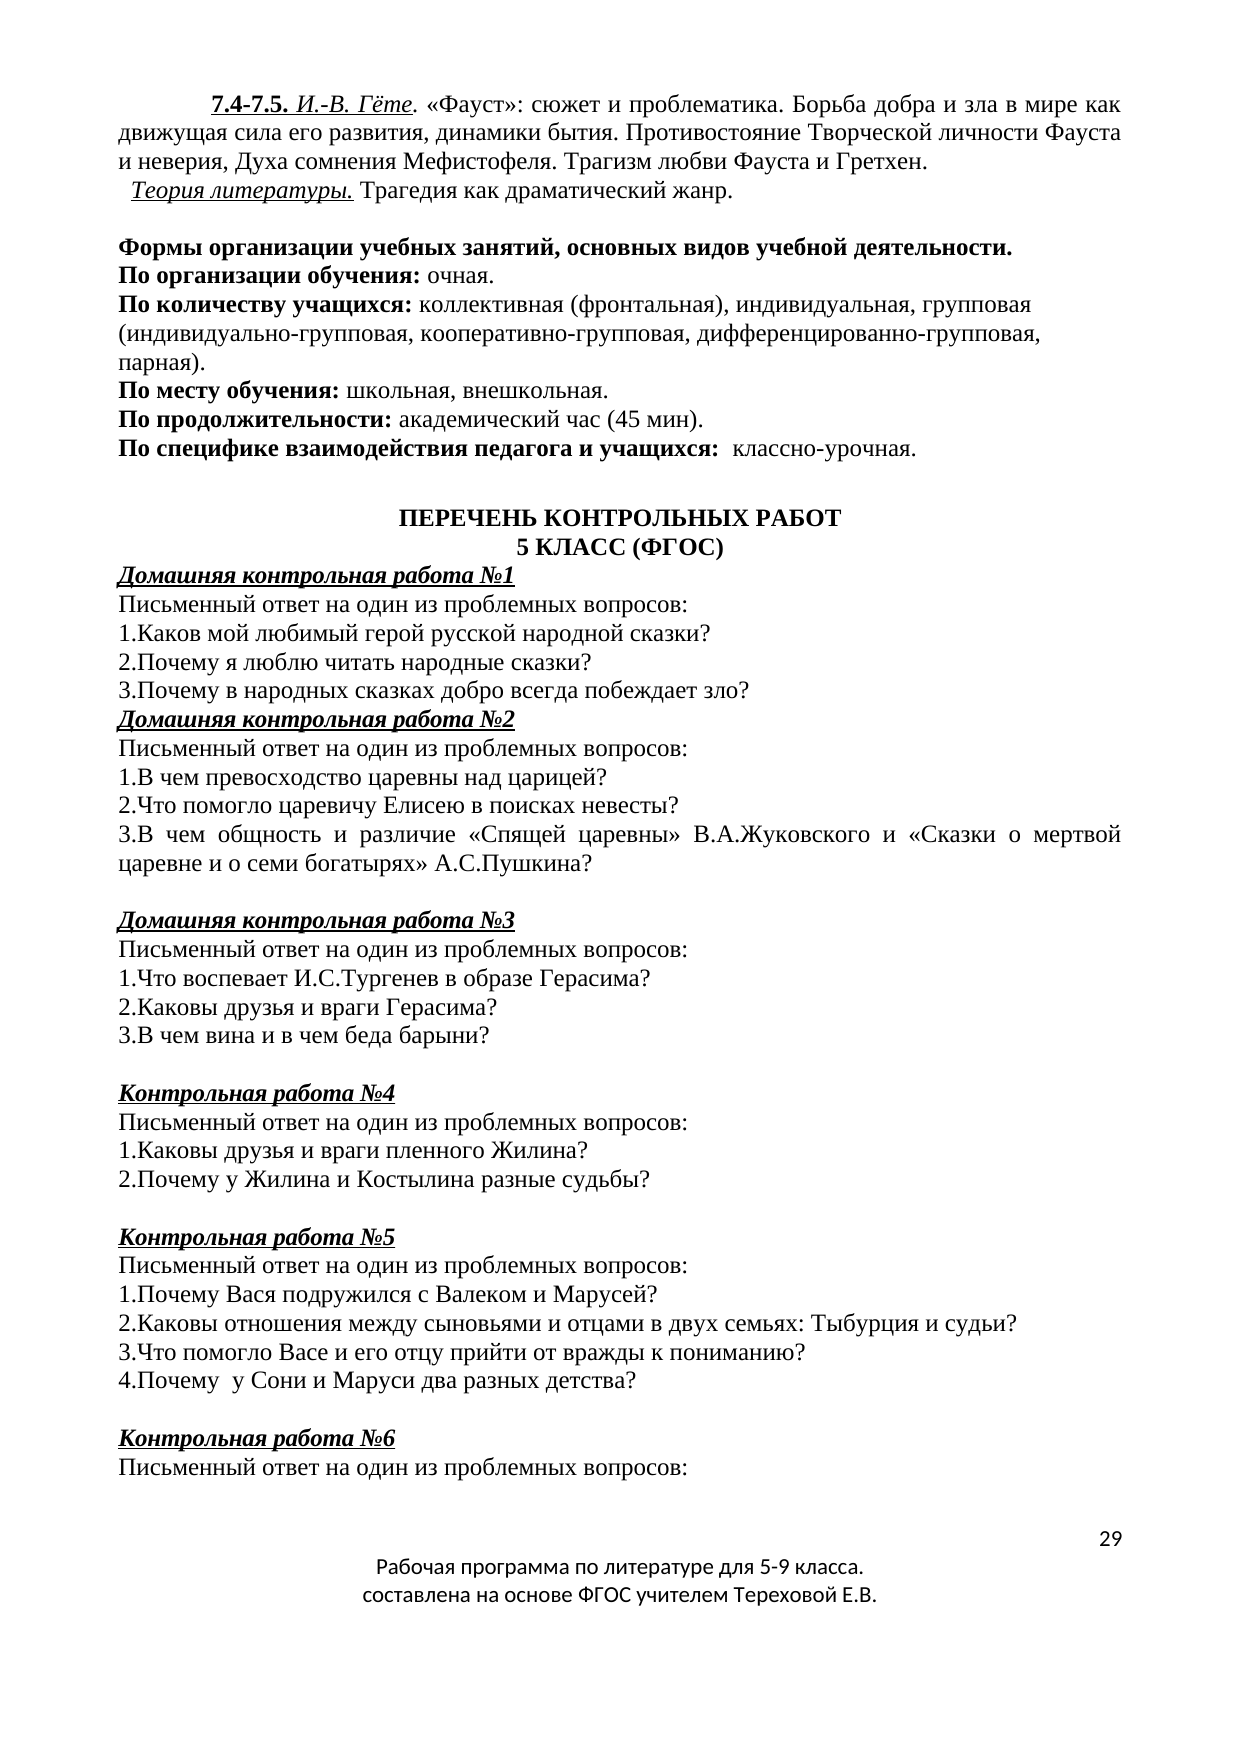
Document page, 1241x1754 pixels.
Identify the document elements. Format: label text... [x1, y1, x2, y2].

text 1.Что воспевает И.С.Тургенев в образе Герасима? [118, 963, 1122, 992]
text 3.В чем вина и в чем беда барыни? [118, 1020, 1122, 1049]
text 2.Почему у Жилина и Костылина разные судьбы? [118, 1164, 1122, 1193]
text 5 КЛАСС (ФГОС) [118, 532, 1122, 560]
text Контрольная работа №6 [118, 1423, 1122, 1452]
text Письменный ответ на один из проблемных вопросов: [118, 1107, 1122, 1135]
text Письменный ответ на один из проблемных вопросов: [118, 1452, 1122, 1480]
text Письменный ответ на один из проблемных вопросов: [118, 934, 1122, 963]
text Домашняя контрольная работа №3 [118, 905, 1122, 934]
text По продолжительности: академический час (45 мин). [118, 404, 1122, 433]
text ПЕРЕЧЕНЬ КОНТРОЛЬНЫХ РАБОТ [118, 503, 1122, 532]
text 2.Что помогло царевичу Елисею в поисках невесты? [118, 790, 1122, 819]
text 1.Почему Вася подружился с Валеком и Марусей? [118, 1279, 1122, 1308]
text Формы организации учебных занятий, основных видов учебной деятельности. [118, 232, 1122, 260]
text Письменный ответ на один из проблемных вопросов: [118, 589, 1122, 618]
text 2.Почему я люблю читать народные сказки? [118, 647, 1122, 675]
text По специфике взаимодействия педагога и учащихся: классно-урочная. [118, 433, 1122, 462]
text 2.Каковы друзья и враги Герасима? [118, 992, 1122, 1020]
text Письменный ответ на один из проблемных вопросов: [118, 1250, 1122, 1279]
text По организации обучения: очная. [118, 260, 1122, 289]
text 3.В чем общность и различие «Спящей царевны» В.А.Жуковского и «Сказки о мертвой царевне и о семи богатырях» А.С.Пушкина? [118, 819, 1122, 877]
text Домашняя контрольная работа №2 [118, 704, 1122, 733]
text 1.Каковы друзья и враги пленного Жилина? [118, 1135, 1122, 1164]
text Контрольная работа №4 [118, 1078, 1122, 1107]
text Домашняя контрольная работа №1 [118, 560, 1122, 589]
text 7.4-7.5. И.-В. Гёте. «Фауст»: сюжет и проблематика. Борьба добра и зла в мире как движущая сила его развития, динамики бытия. Противостояние Творческой личности Фауста и неверия, Духа сомнения Мефистофеля. Трагизм любви Фауста и Гретхен. [118, 89, 1122, 175]
text 3.Что помогло Васе и его отцу прийти от вражды к пониманию? [118, 1337, 1122, 1365]
text 3.Почему в народных сказках добро всегда побеждает зло? [118, 675, 1122, 704]
text Контрольная работа №5 [118, 1222, 1122, 1250]
text По месту обучения: школьная, внешкольная. [118, 375, 1122, 404]
text 1.Каков мой любимый герой русской народной сказки? [118, 618, 1122, 647]
text Письменный ответ на один из проблемных вопросов: [118, 733, 1122, 762]
text 2.Каковы отношения между сыновьями и отцами в двух семьях: Тыбурция и судьи? [118, 1308, 1122, 1337]
text 1.В чем превосходство царевны над царицей? [118, 762, 1122, 790]
text Теория литературы. Трагедия как драматический жанр. [118, 175, 1122, 204]
text 4.Почему у Сони и Маруси два разных детства? [118, 1365, 1122, 1394]
text По количеству учащихся: коллективная (фронтальная), индивидуальная, групповая (индивидуально-групповая, кооперативно-групповая, дифференцированно-групповая, парная). [118, 289, 1122, 375]
